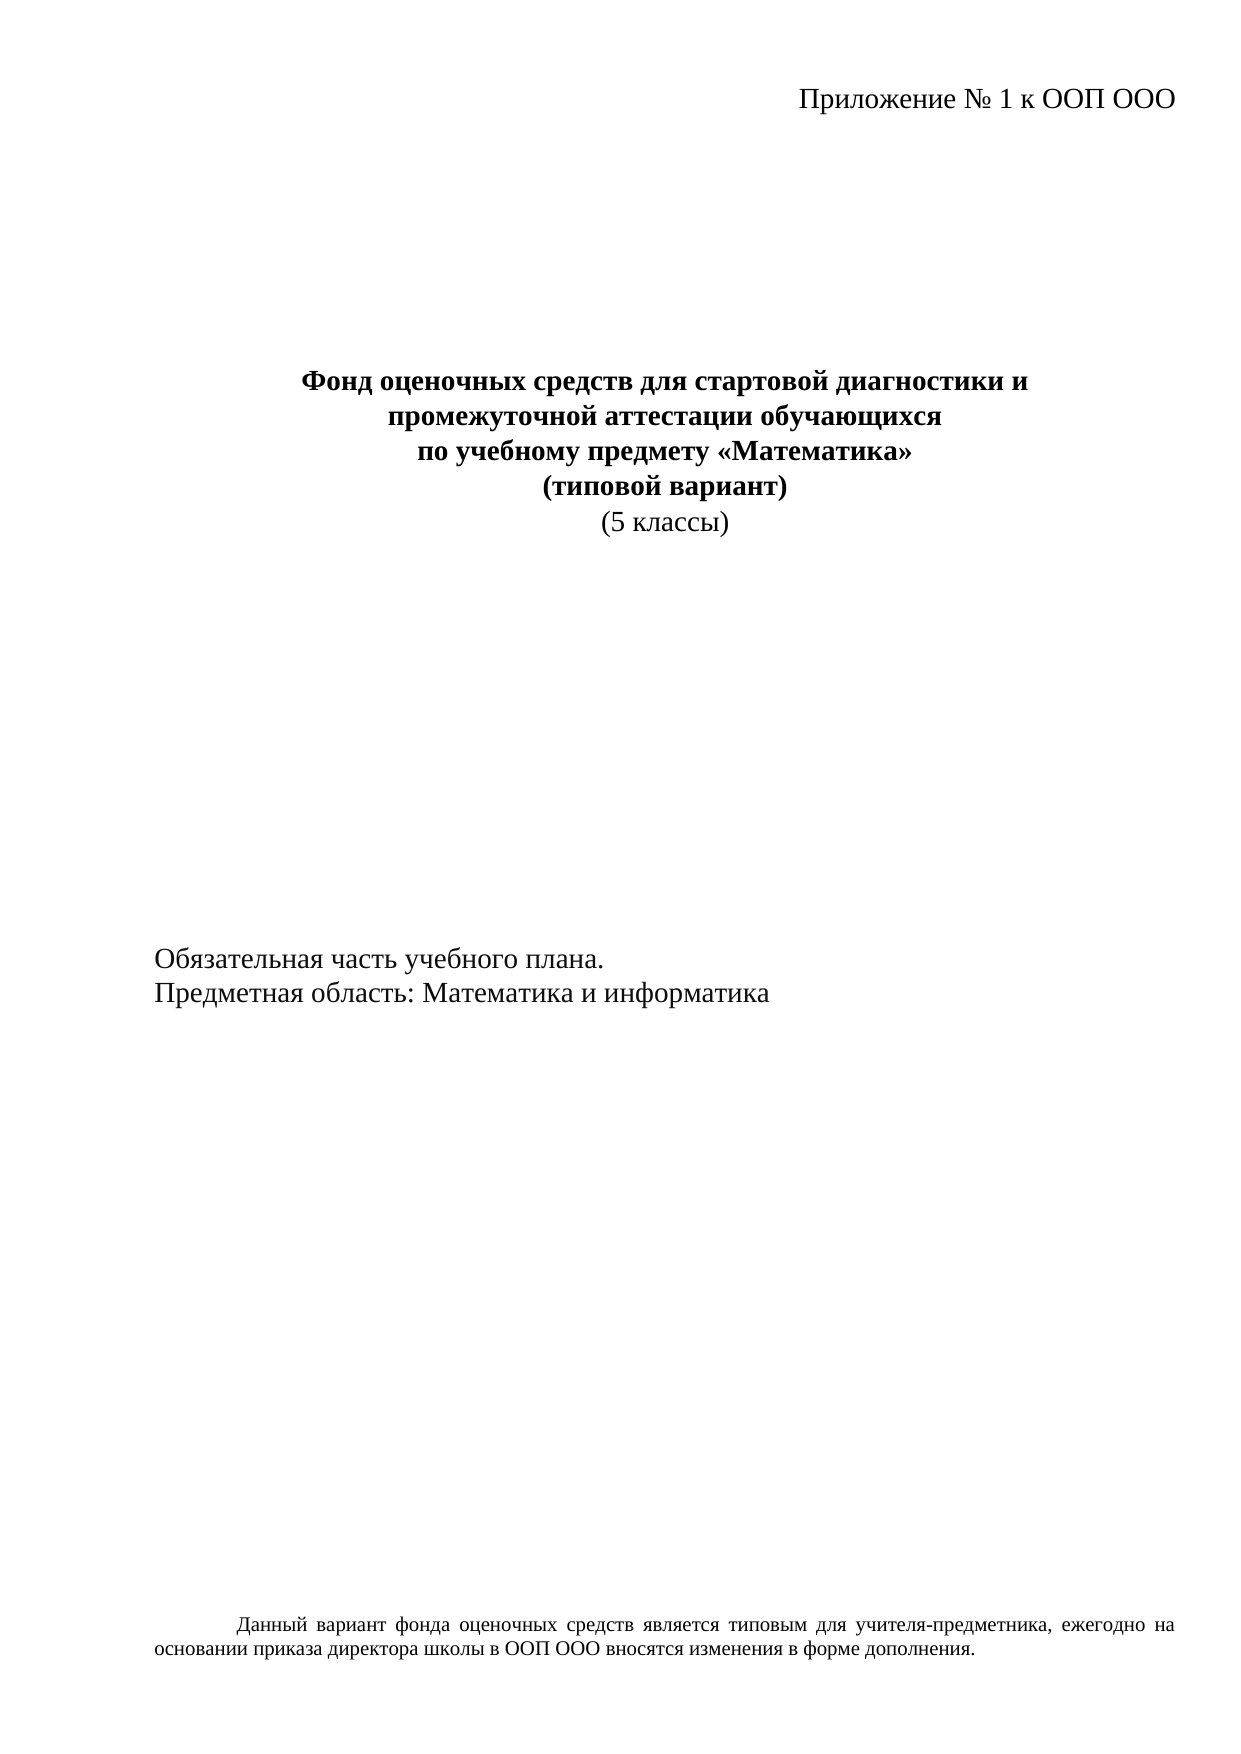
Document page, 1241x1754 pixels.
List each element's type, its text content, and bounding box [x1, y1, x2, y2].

text Приложение № 1 к ООП ООО [154, 81, 1176, 115]
text промежуточной аттестации обучающихся [154, 398, 1176, 432]
text Предметная область: Математика и информатика [154, 975, 1176, 1008]
text (типовой вариант) [154, 468, 1176, 502]
text по учебному предмету «Математика» [154, 433, 1176, 467]
text Фонд оценочных средств для стартовой диагностики и [154, 363, 1176, 396]
text (5 классы) [154, 504, 1176, 537]
text Обязательная часть учебного плана. [154, 941, 1176, 975]
text Данный вариант фонда оценочных средств является типовым для учителя-предметника, ежегодно на основании приказа директора школы в ООП ООО вносятся изменения в форме дополнения. [154, 1612, 1176, 1660]
